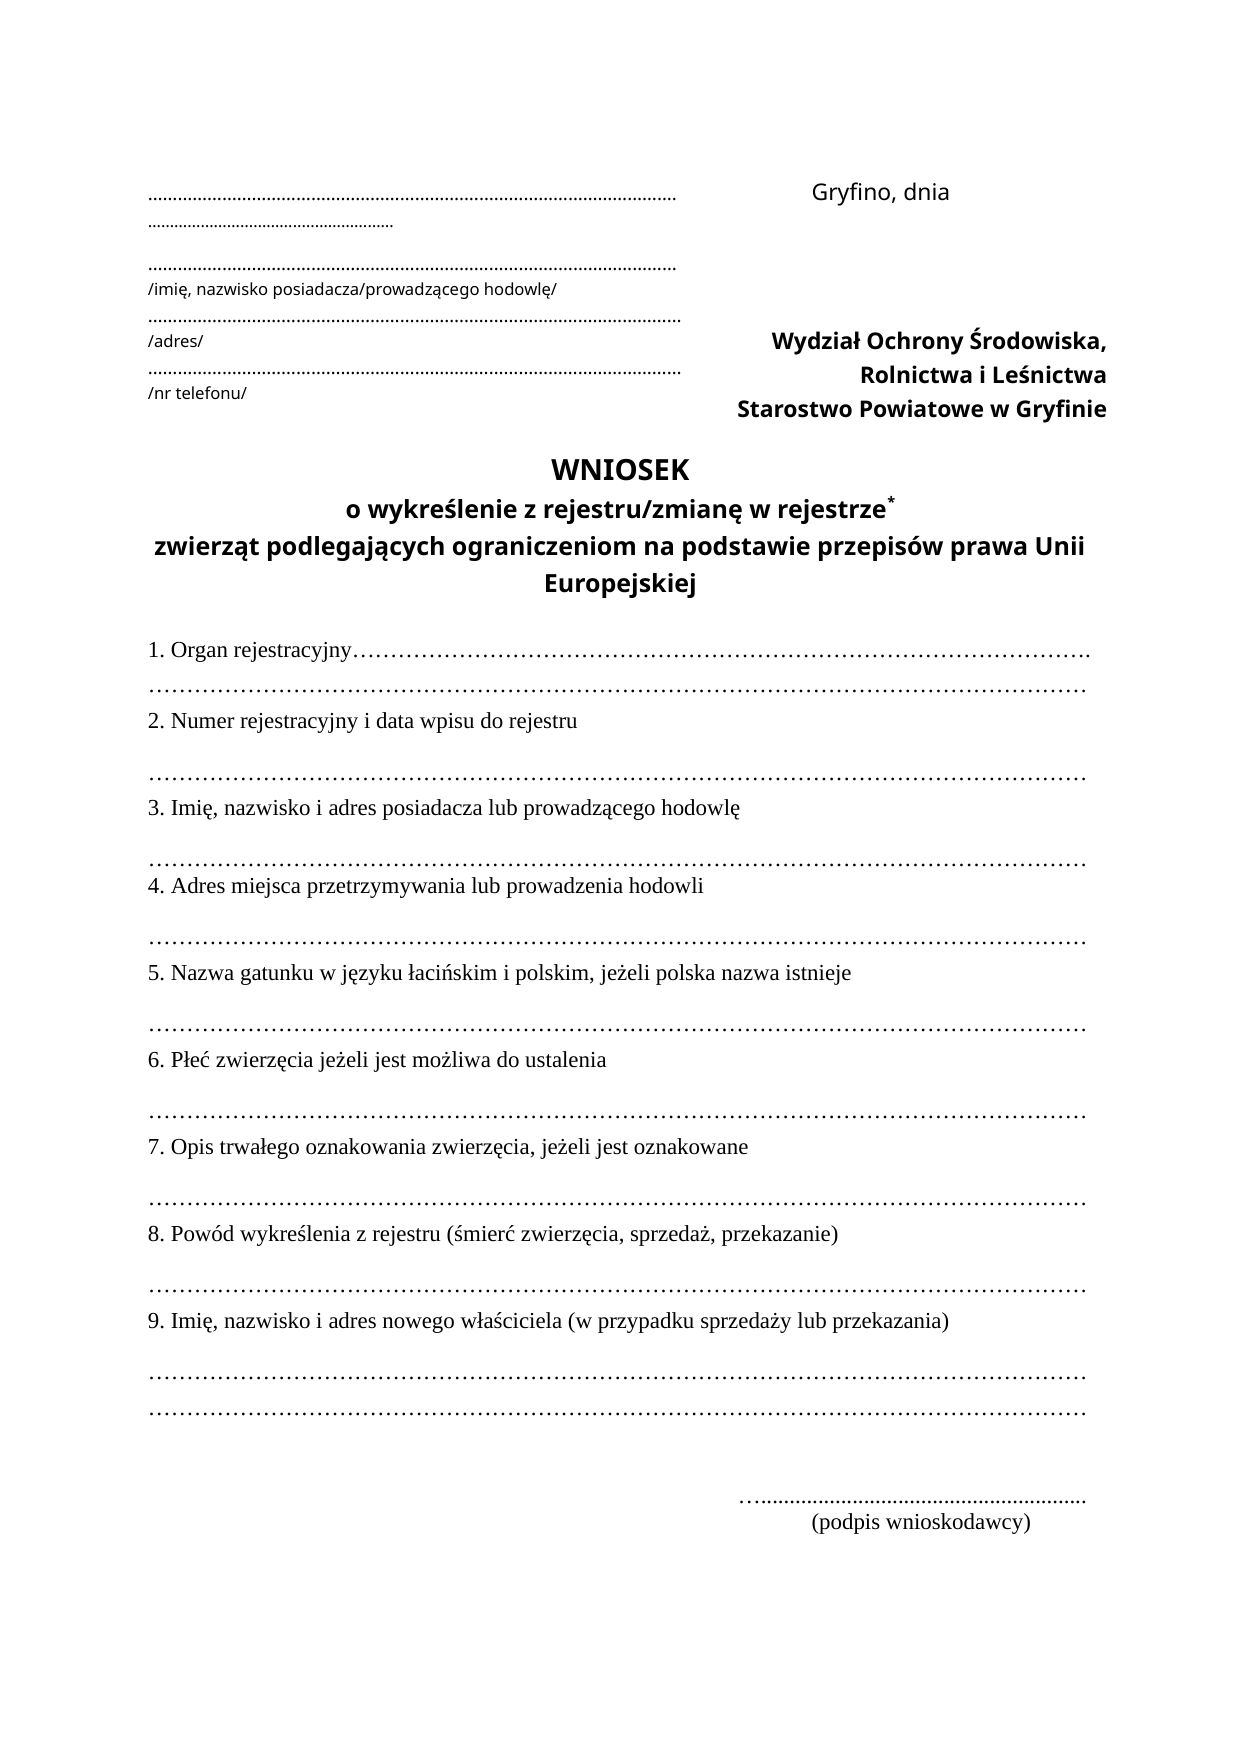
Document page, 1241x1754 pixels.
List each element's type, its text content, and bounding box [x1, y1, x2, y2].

text /adres/ [148, 330, 1093, 353]
text 2. Numer rejestracyjny i data wpisu do rejestru [148, 707, 1093, 733]
text …………………………………………………………………………………………………………… [148, 1358, 1093, 1384]
text 8. Powód wykreślenia z rejestru (śmierć zwierzęcia, sprzedaż, przekazanie) [148, 1220, 1093, 1246]
text …………………………………………………………………………………………………………… [148, 758, 1093, 785]
text …………………………………………………………………………………………………………… [148, 1097, 1093, 1123]
text 9. Imię, nazwisko i adres nowego właściciela (w przypadku sprzedaży lub przekazania) [148, 1307, 1093, 1333]
text …………………………………………………………………………………………………………… [148, 672, 1093, 698]
text …………………………………………………………………………………………………………… [148, 1010, 1093, 1037]
text …………………………………………………………………………………………………………… [148, 1271, 1093, 1297]
text …………………………………………………………………………………………………………… [148, 1184, 1093, 1211]
text ……………………………………………………………………………………………… [148, 302, 1093, 328]
text (podpis wnioskodawcy) [738, 1508, 1093, 1535]
text ………………………………………………………………………..…………………… [148, 251, 1093, 276]
text ………………………………………………………….…………………………………. Gryfino, dnia ……………………………..………………… [148, 176, 1093, 232]
text /imię, nazwisko posiadacza/prowadzącego hodowlę/ [148, 278, 1093, 301]
text …………………………………………………………………………………………………………… [148, 1394, 1093, 1420]
text 5. Nazwa gatunku w języku łacińskim i polskim, jeżeli polska nazwa istnieje [148, 959, 1093, 985]
text 4. Adres miejsca przetrzymywania lub prowadzenia hodowli [148, 872, 1093, 898]
text …………………………………………………………………………………………………………… [148, 923, 1093, 949]
text 7. Opis trwałego oznakowania zwierzęcia, jeżeli jest oznakowane [148, 1133, 1093, 1159]
text ……………………………………………………………………………………………… [148, 354, 1093, 380]
text 1. Organ rejestracyjny……………………………………………………………………………………. [148, 636, 1093, 662]
text …………………………………………………………………………………………………………… [148, 846, 1093, 872]
text /nr telefonu/ [148, 382, 1093, 405]
text zwierząt podlegających ograniczeniom na podstawie przepisów prawa Unii Europejskiej [148, 529, 1093, 600]
text 3. Imię, nazwisko i adres posiadacza lub prowadzącego hodowlę [148, 794, 1093, 821]
text o wykreślenie z rejestru/zmianę w rejestrze* [148, 492, 1093, 526]
text …......................................................... [664, 1482, 1093, 1508]
text 6. Płeć zwierzęcia jeżeli jest możliwa do ustalenia [148, 1046, 1093, 1072]
text WNIOSEK [148, 449, 1093, 489]
